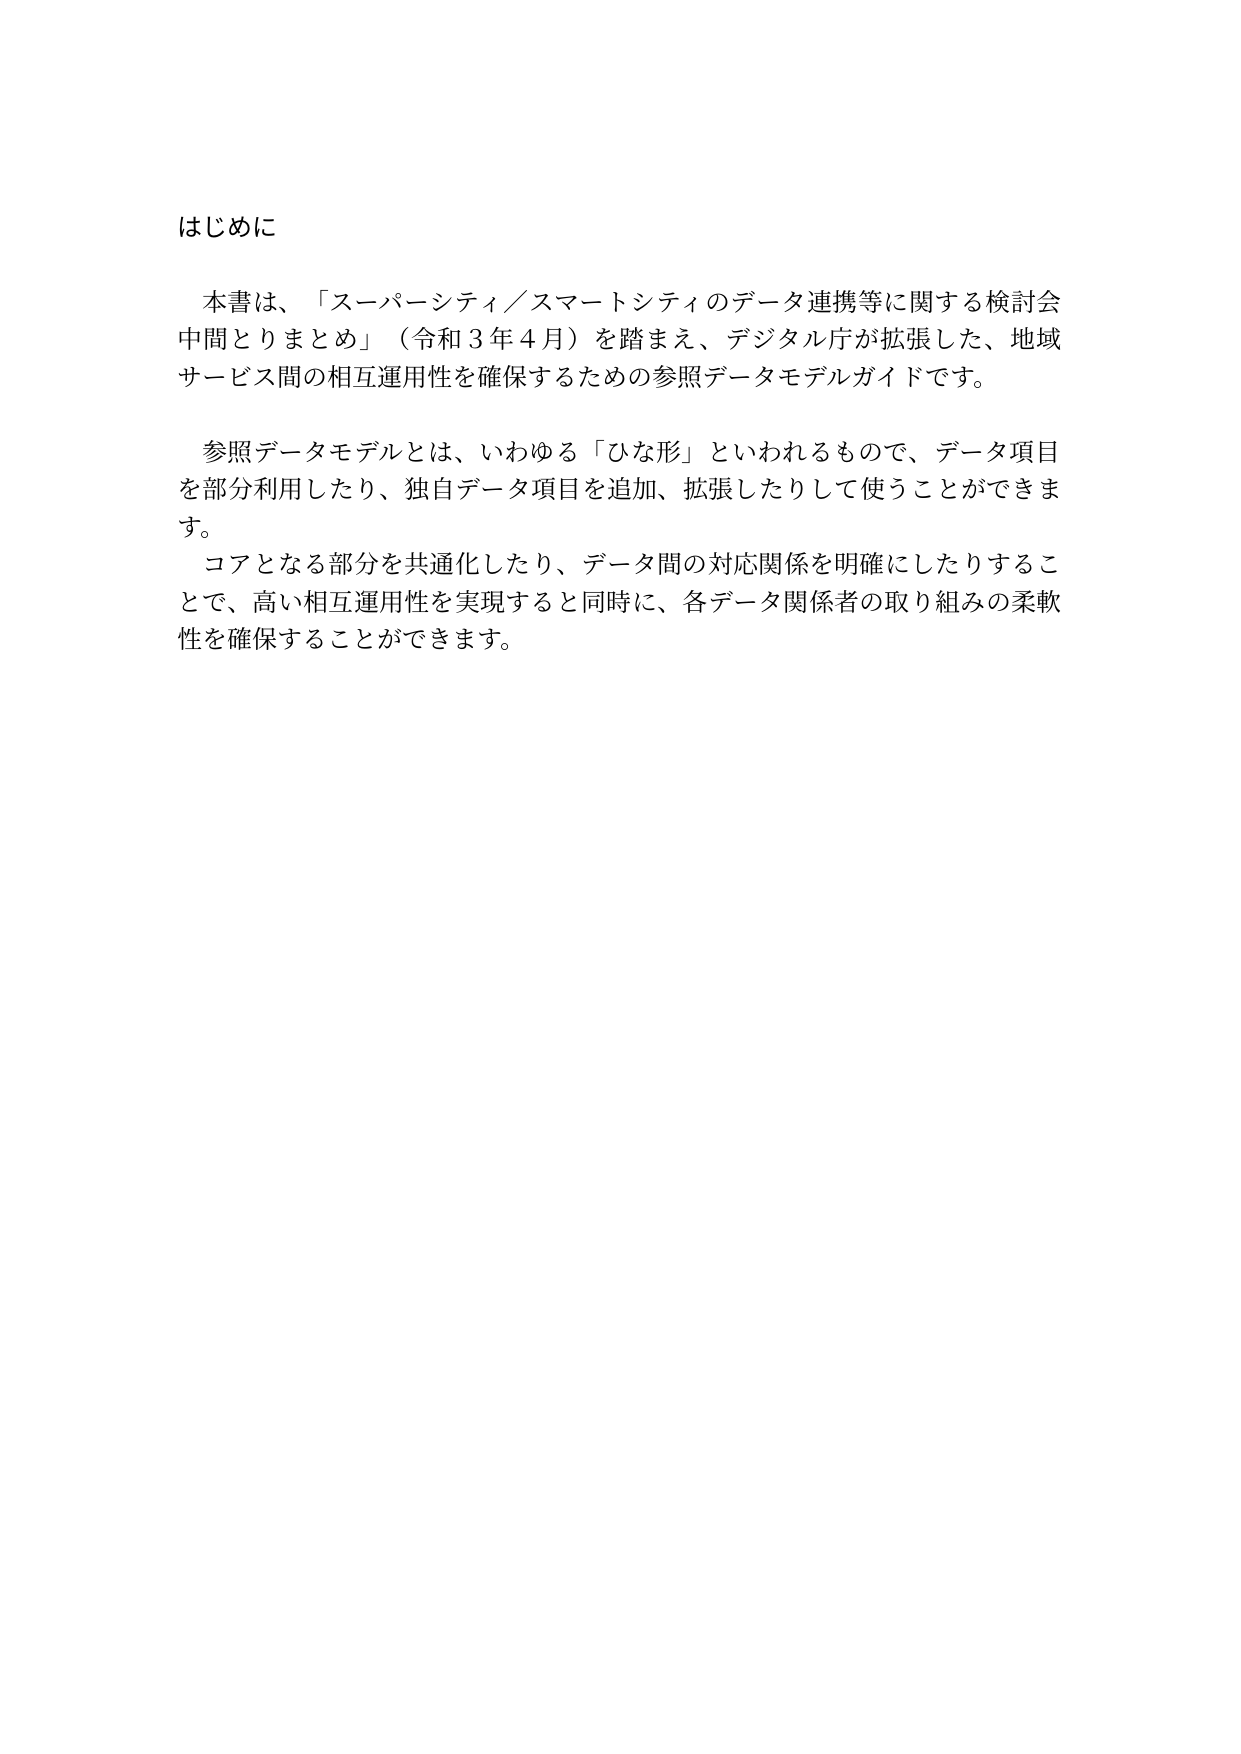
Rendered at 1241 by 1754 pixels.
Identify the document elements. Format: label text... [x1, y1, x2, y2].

text コアとなる部分を共通化したり、データ間の対応関係を明確にしたりすることで、高い相互運用性を実現すると同時に、各データ関係者の取り組みの柔軟性を確保することができます。 [177, 544, 1063, 657]
text 本書は、「スーパーシティ／スマートシティのデータ連携等に関する検討会 中間とりまとめ」（令和３年４月）を踏まえ、デジタル庁が拡張した、地域サービス間の相互運用性を確保するための参照データモデルガイドです。 [177, 282, 1063, 394]
text 参照データモデルとは、いわゆる「ひな形」といわれるもので、データ項目を部分利用したり、独自データ項目を追加、拡張したりして使うことができます。 [177, 432, 1063, 544]
text はじめに [177, 207, 1063, 244]
